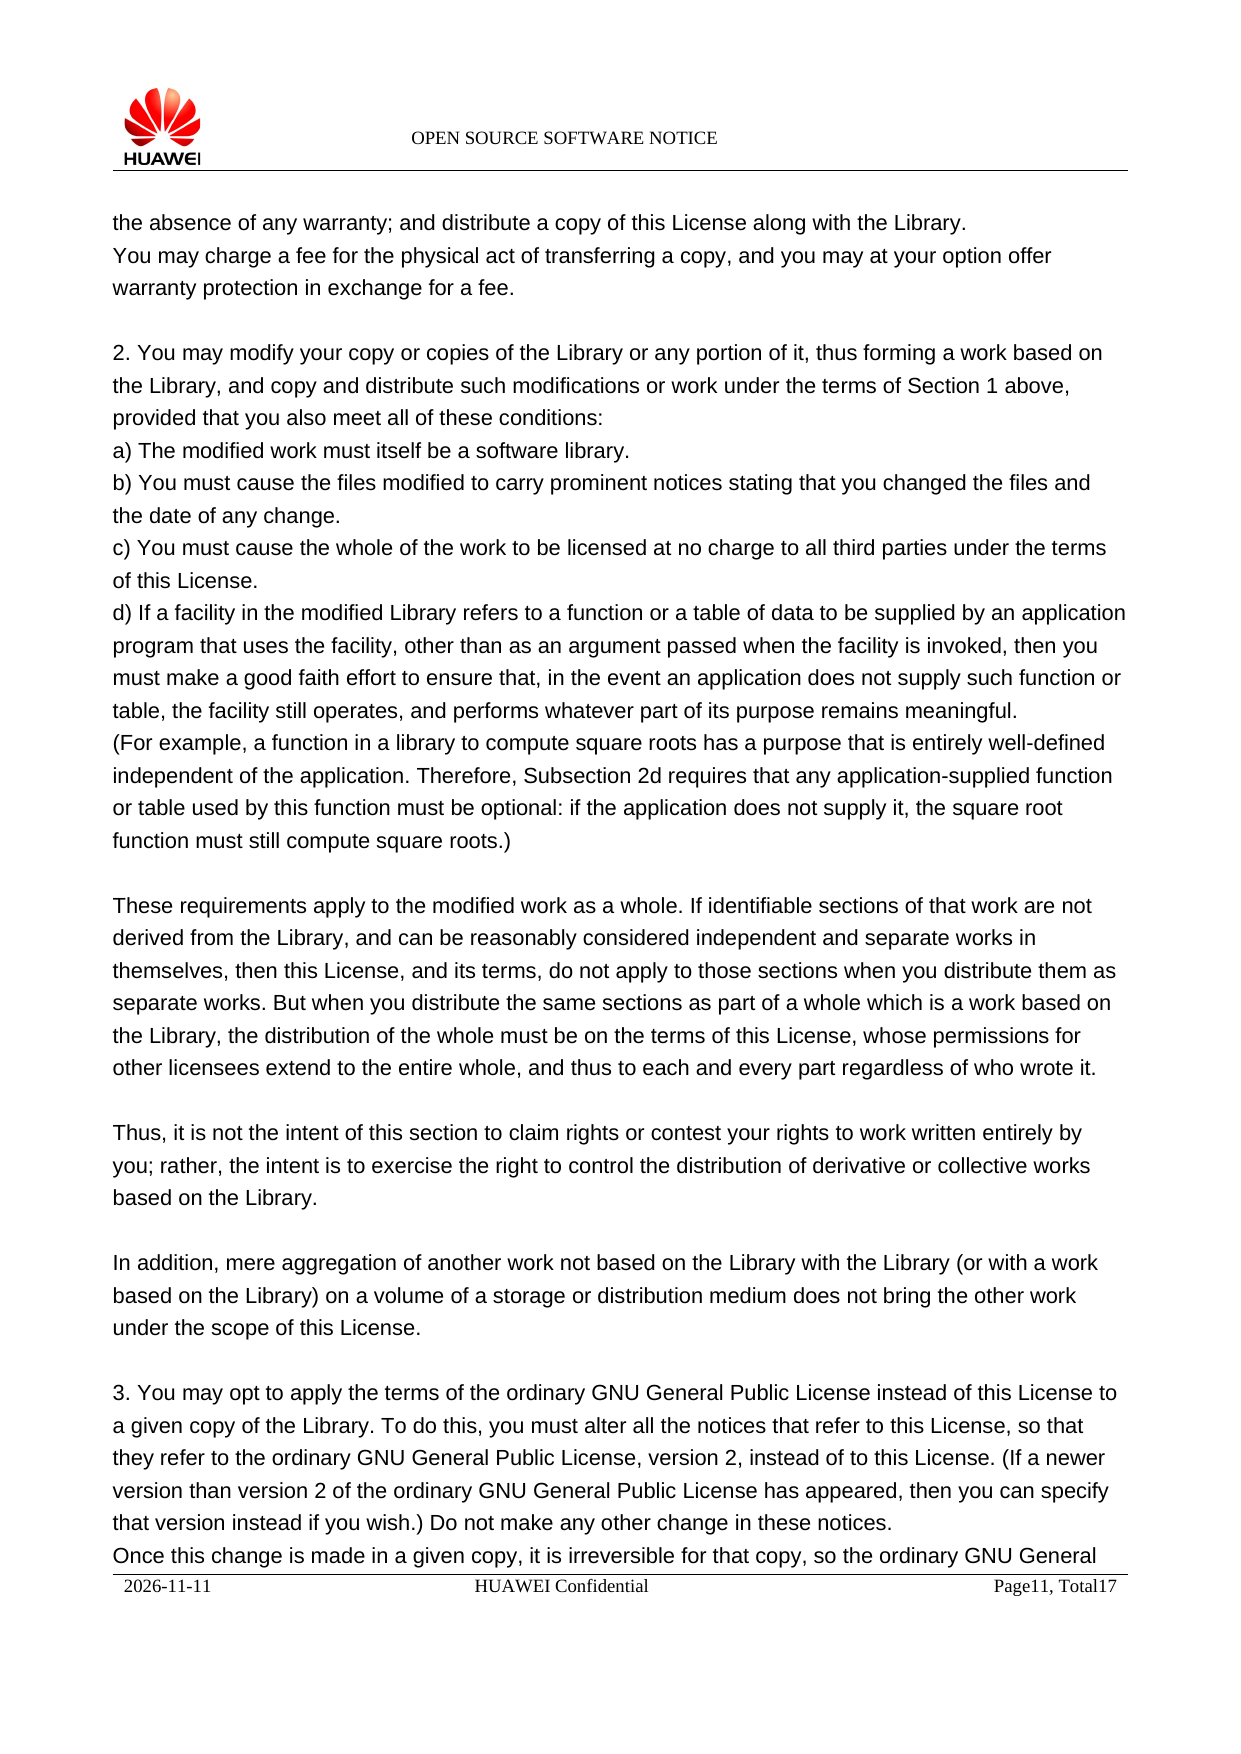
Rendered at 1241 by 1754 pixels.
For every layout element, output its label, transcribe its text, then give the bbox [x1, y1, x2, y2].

text b) You must cause the files modified to carry prominent notices stating that you changed the files and the date of any change. [112, 466, 1128, 531]
text These requirements apply to the modified work as a whole. If identifiable sections of that work are not derived from the Library, and can be reasonably considered independent and separate works in themselves, then this License, and its terms, do not apply to those sections when you distribute them as separate works. But when you distribute the same sections as part of a whole which is a work based on the Library, the distribution of the whole must be on the terms of this License, whose permissions for other licensees extend to the entire whole, and thus to each and every part regardless of who wrote it. [112, 889, 1128, 1084]
text You may charge a fee for the physical act of transferring a copy, and you may at your option offer warranty protection in exchange for a fee. [112, 239, 1128, 304]
text 3. You may opt to apply the terms of the ordinary GNU General Public License instead of this License to a given copy of the Library. To do this, you must alter all the notices that refer to this License, so that they refer to the ordinary GNU General Public License, version 2, instead of to this License. (If a newer version than version 2 of the ordinary GNU General Public License has appeared, then you can specify that version instead if you wish.) Do not make any other change in these notices. [112, 1376, 1128, 1539]
text d) If a facility in the modified Library refers to a function or a table of data to be supplied by an application program that uses the facility, other than as an argument passed when the facility is invoked, then you must make a good faith effort to ensure that, in the event an application does not supply such function or table, the facility still operates, and performs whatever part of its purpose remains meaningful. [112, 596, 1128, 726]
text a) The modified work must itself be a software library. [112, 434, 1128, 466]
text 2. You may modify your copy or copies of the Library or any portion of it, thus forming a work based on the Library, and copy and distribute such modifications or work under the terms of Section 1 above, provided that you also meet all of these conditions: [112, 336, 1128, 434]
text In addition, mere aggregation of another work not based on the Library with the Library (or with a work based on the Library) on a volume of a storage or distribution medium does not bring the other work under the scope of this License. [112, 1246, 1128, 1344]
text c) You must cause the whole of the work to be licensed at no charge to all third parties under the terms of this License. [112, 531, 1128, 596]
text (For example, a function in a library to compute square roots has a purpose that is entirely well-defined independent of the application. Therefore, Subsection 2d requires that any application-supplied function or table used by this function must be optional: if the application does not supply it, the square root function must still compute square roots.) [112, 726, 1128, 856]
text Thus, it is not the intent of this section to claim rights or contest your rights to work written entirely by you; rather, the intent is to exercise the right to control the distribution of derivative or collective works based on the Library. [112, 1116, 1128, 1214]
picture [124, 88, 201, 165]
